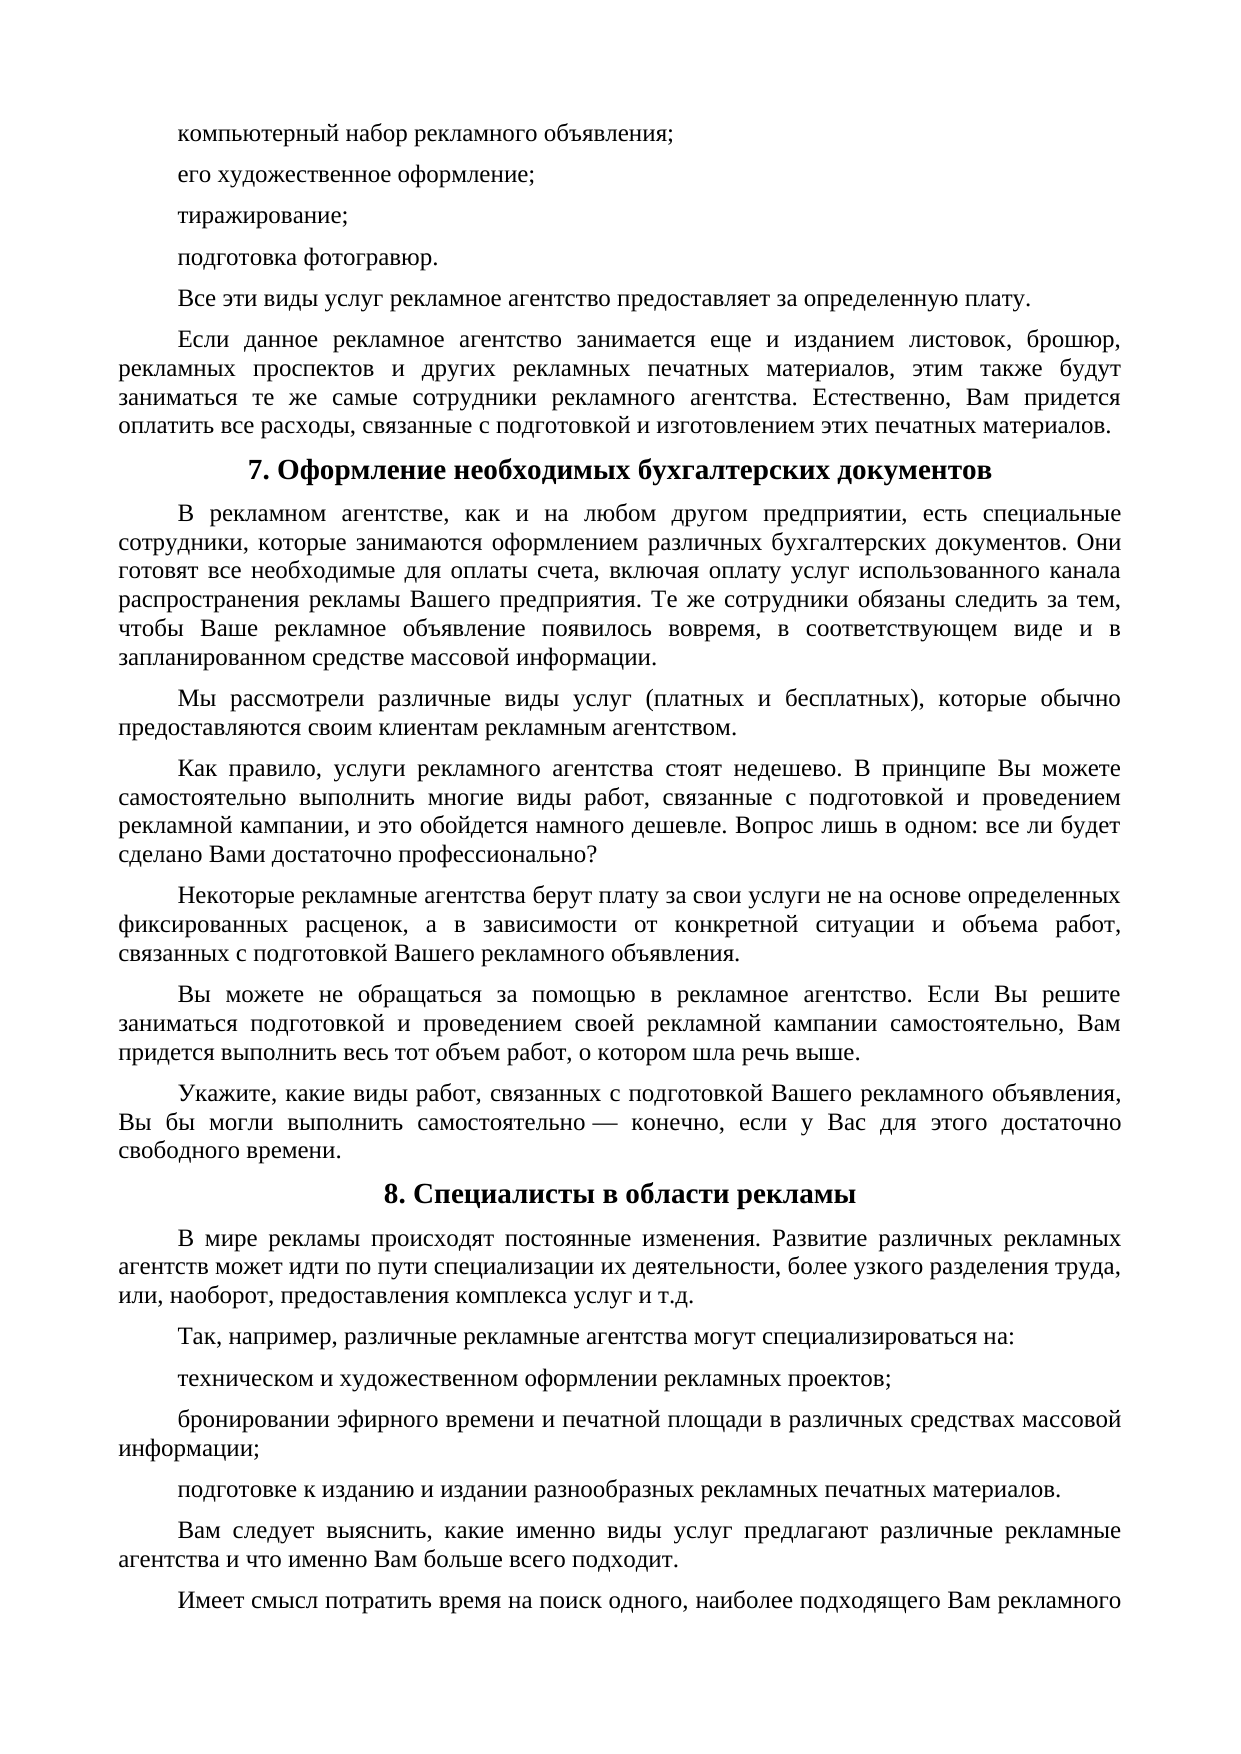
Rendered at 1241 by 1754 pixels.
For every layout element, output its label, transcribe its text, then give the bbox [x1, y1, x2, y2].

text Мы рассмотрели различные виды услуг (платных и бесплатных), которые обычно предоставляются своим клиентам рекламным агентством. [118, 683, 1122, 740]
text подготовка фотогравюр. [118, 242, 1122, 271]
text Все эти виды услуг рекламное агентство предоставляет за определенную плату. [118, 283, 1122, 312]
text 7. Оформление необходимых бухгалтерских документов [118, 452, 1122, 485]
text В рекламном агентстве, как и на любом другом предприятии, есть специальные сотрудники, которые занимаются оформлением различных бухгалтерских документов. Они готовят все необходимые для оплаты счета, включая оплату услуг использованного канала распространения рекламы Вашего предприятия. Те же сотрудники обязаны следить за тем, чтобы Ваше рекламное объявление появилось вовремя, в соответствующем виде и в запланированном средстве массовой информации. [118, 498, 1122, 670]
text Как правило, услуги рекламного агентства стоят недешево. В принципе Вы можете самостоятельно выполнить многие виды работ, связанные с подготовкой и проведением рекламной кампании, и это обойдется намного дешевле. Вопрос лишь в одном: все ли будет сделано Вами достаточно профессионально? [118, 753, 1122, 868]
text Так, например, различные рекламные агентства могут специализироваться на: [118, 1321, 1122, 1350]
text Если данное рекламное агентство занимается еще и изданием листовок, брошюр, рекламных проспектов и других рекламных печатных материалов, этим также будут заниматься те же самые сотрудники рекламного агентства. Естественно, Вам придется оплатить все расходы, связанные с подготовкой и изготовлением этих печатных материалов. [118, 324, 1122, 439]
text бронировании эфирного времени и печатной площади в различных средствах массовой информации; [118, 1404, 1122, 1461]
text тиражирование; [118, 201, 1122, 229]
text В мире рекламы происходят постоянные изменения. Развитие различных рекламных агентств может идти по пути специализации их деятельности, более узкого разделения труда, или, наоборот, предоставления комплекса услуг и т.д. [118, 1223, 1122, 1309]
text Вы можете не обращаться за помощью в рекламное агентство. Если Вы решите заниматься подготовкой и проведением своей рекламной кампании самостоятельно, Вам придется выполнить весь тот объем работ, о котором шла речь выше. [118, 979, 1122, 1065]
text техническом и художественном оформлении рекламных проектов; [118, 1363, 1122, 1391]
text Укажите, какие виды работ, связанных с подготовкой Вашего рекламного объявления, Вы бы могли выполнить самостоятельно — конечно, если у Вас для этого достаточно свободного времени. [118, 1078, 1122, 1164]
text 8. Специалисты в области рекламы [118, 1177, 1122, 1210]
text Вам следует выяснить, какие именно виды услуг предлагают различные рекламные агентства и что именно Вам больше всего подходит. [118, 1515, 1122, 1573]
text Некоторые рекламные агентства берут плату за свои услуги не на основе определенных фиксированных расценок, а в зависимости от конкретной ситуации и объема работ, связанных с подготовкой Вашего рекламного объявления. [118, 880, 1122, 967]
text подготовке к изданию и издании разнообразных рекламных печатных материалов. [118, 1474, 1122, 1503]
text его художественное оформление; [118, 159, 1122, 188]
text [118, 1585, 1122, 1614]
text компьютерный набор рекламного объявления; [118, 118, 1122, 147]
